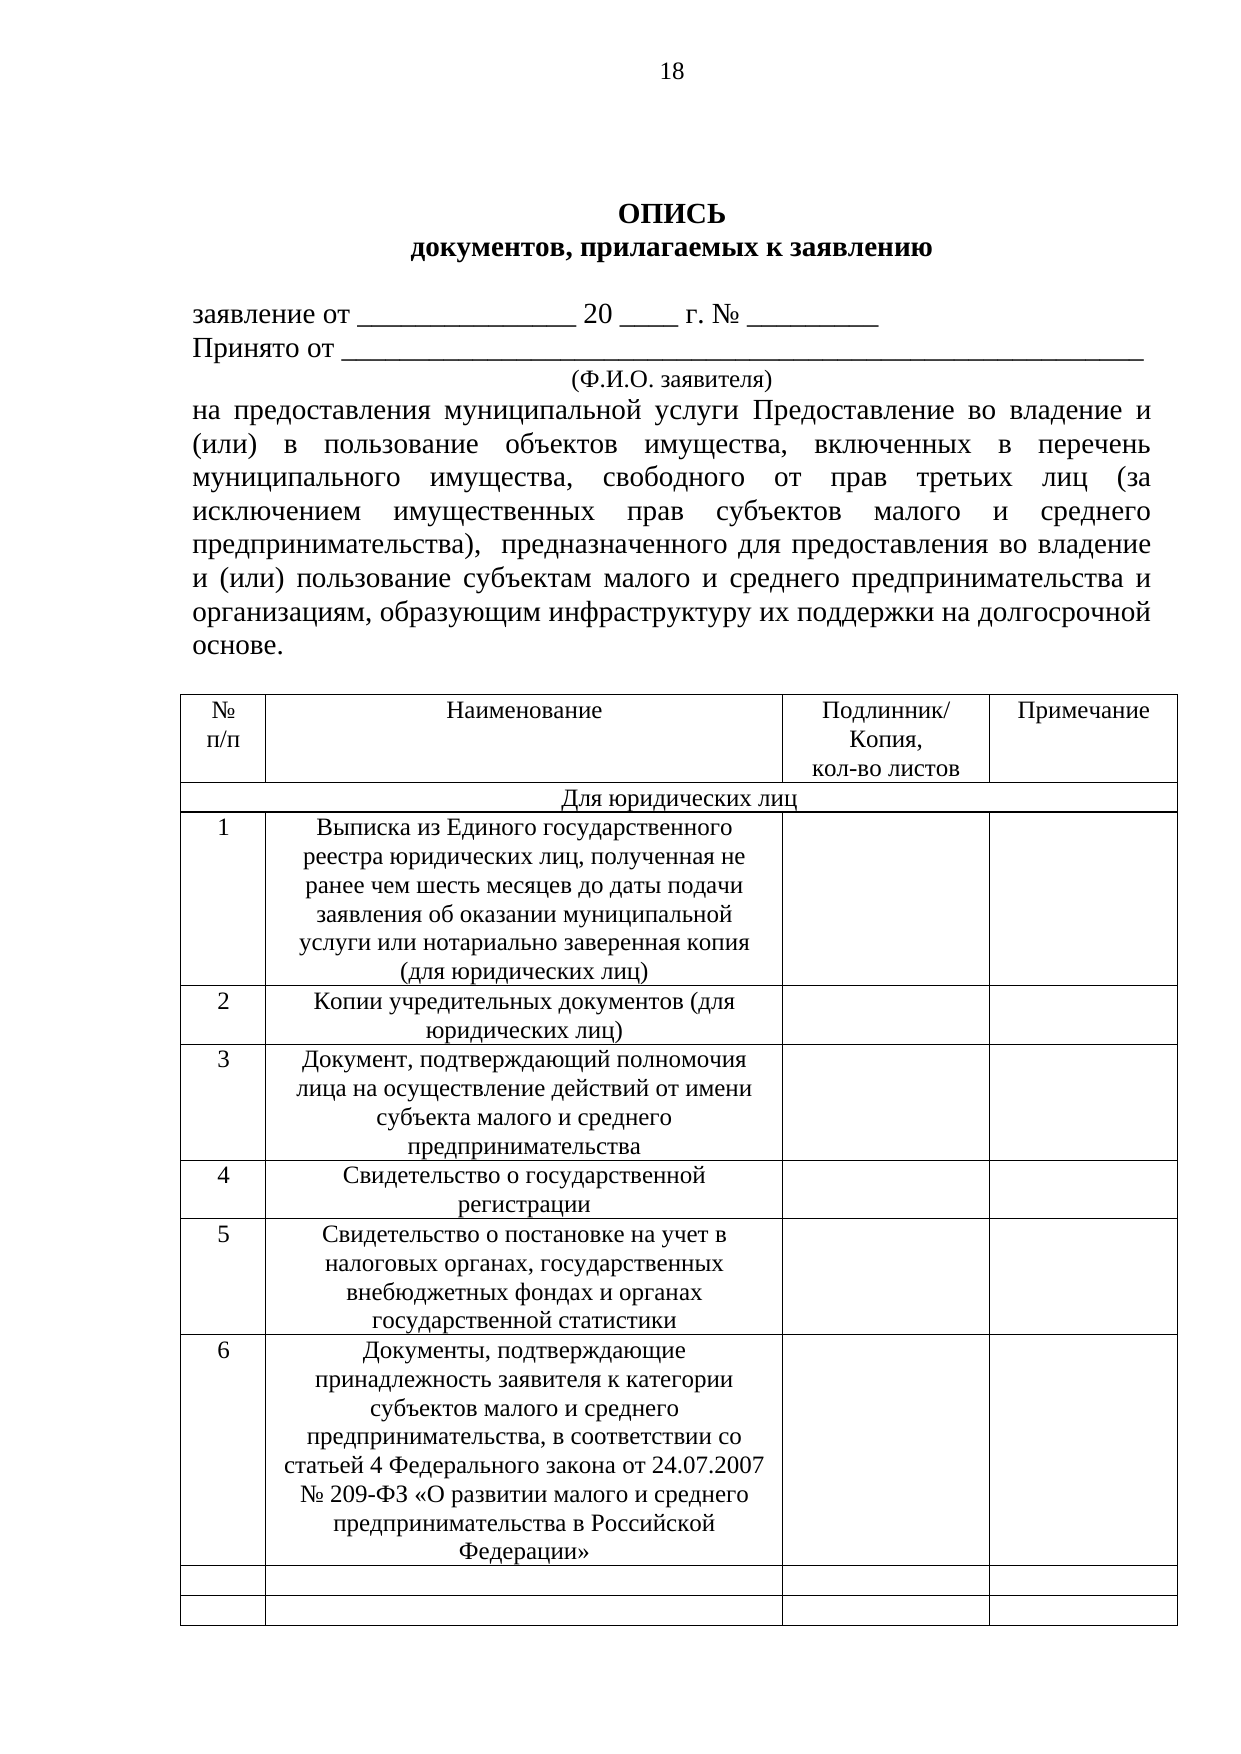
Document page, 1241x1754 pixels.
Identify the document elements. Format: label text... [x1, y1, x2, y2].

table_cell [181, 1566, 265, 1595]
text Принято от _______________________________________________________ [192, 330, 1152, 364]
table_cell 6 [181, 1335, 265, 1565]
table_header Наименование [266, 695, 782, 782]
table_cell Выписка из Единого государственного реестра юридических лиц, полученная не ранее чем шесть месяцев до даты подачи заявления об оказании муниципальной услуги или нотариально заверенная копия (для юридических лиц) [266, 813, 782, 985]
table_cell [990, 986, 1177, 1043]
table_header Примечание [990, 695, 1177, 782]
table_cell [783, 1335, 989, 1565]
table_cell [990, 1566, 1177, 1595]
table_cell [990, 1161, 1177, 1218]
table_cell Свидетельство о государственной регистрации [266, 1161, 782, 1218]
table_cell Документ, подтверждающий полномочия лица на осуществление действий от имени субъекта малого и среднего предпринимательства [266, 1045, 782, 1159]
table_cell [783, 813, 989, 985]
table_cell [783, 1566, 989, 1595]
table_cell [783, 1219, 989, 1334]
text (Ф.И.О. заявителя) [192, 364, 1152, 392]
table_cell 2 [181, 986, 265, 1043]
table_cell [181, 1596, 265, 1625]
table_cell Документы, подтверждающие принадлежность заявителя к категории субъектов малого и среднего предпринимательства, в соответствии со статьей 4 Федерального закона от 24.07.2007 № 209-ФЗ «О развитии малого и среднего предпринимательства в Российской Федерации» [266, 1335, 782, 1565]
table_cell Свидетельство о постановке на учет в налоговых органах, государственных внебюджетных фондах и органах государственной статистики [266, 1219, 782, 1334]
table_cell [266, 1596, 782, 1625]
table_cell [783, 1596, 989, 1625]
table_cell [990, 813, 1177, 985]
text документов, прилагаемых к заявлению [192, 229, 1152, 263]
table_header № п/п [181, 695, 265, 782]
table_cell 3 [181, 1045, 265, 1159]
text заявление от _______________ 20 ____ г. № _________ [192, 297, 1152, 330]
text на предоставления муниципальной услуги Предоставление во владение и (или) в пользование объектов имущества, включенных в перечень муниципального имущества, свободного от прав третьих лиц (за исключением имущественных прав субъектов малого и среднего предпринимательства), предназначенного для предоставления во владение и (или) пользование субъектам малого и среднего предпринимательства и организациям, образующим инфраструктуру их поддержки на долгосрочной основе. [192, 392, 1152, 661]
table_cell [783, 1045, 989, 1159]
table_cell [990, 1045, 1177, 1159]
table_cell [990, 1596, 1177, 1625]
table_cell Копии учредительных документов (для юридических лиц) [266, 986, 782, 1043]
table_header Подлинник/ Копия, кол-во листов [783, 695, 989, 782]
table_cell [990, 1219, 1177, 1334]
text ОПИСЬ [192, 196, 1152, 229]
table_cell [266, 1566, 782, 1595]
table_cell Для юридических лиц [181, 783, 1177, 811]
table_cell 1 [181, 813, 265, 985]
table_cell 4 [181, 1161, 265, 1218]
table_cell [990, 1335, 1177, 1565]
table_cell 5 [181, 1219, 265, 1334]
table_cell [783, 1161, 989, 1218]
table_cell [783, 986, 989, 1043]
